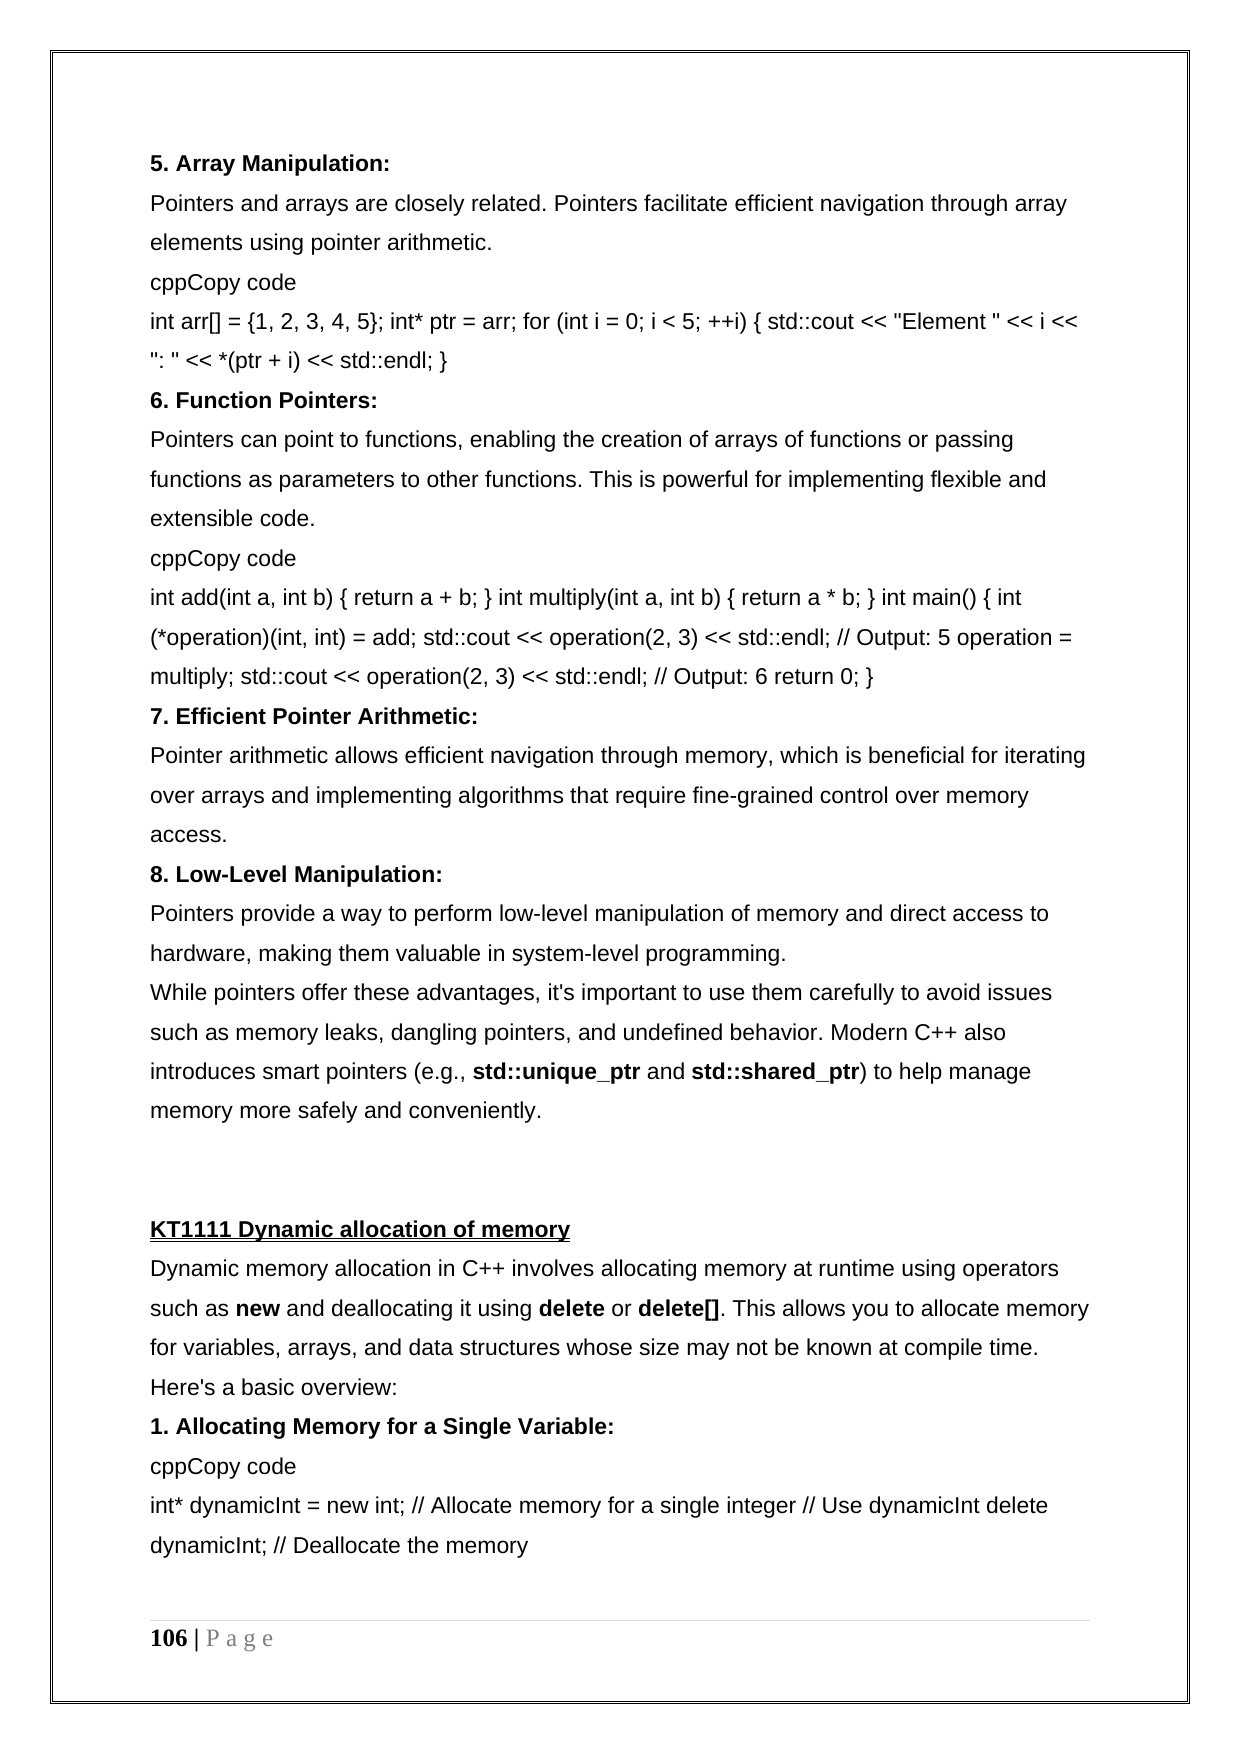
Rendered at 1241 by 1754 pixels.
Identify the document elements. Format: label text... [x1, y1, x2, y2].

text int arr[] = {1, 2, 3, 4, 5}; int* ptr = arr; for (int i = 0; i < 5; ++i) { std::cout << "Element " << i << ": " << *(ptr + i) << std::endl; } [150, 308, 1090, 374]
text 7. Efficient Pointer Arithmetic: [150, 703, 1090, 729]
text int add(int a, int b) { return a + b; } int multiply(int a, int b) { return a * b; } int main() { int (*operation)(int, int) = add; std::cout << operation(2, 3) << std::endl; // Output: 5 operation = multiply; std::cout << operation(2, 3) << std::endl; // Output: 6 return 0; } [150, 584, 1090, 689]
text int* dynamicInt = new int; // Allocate memory for a single integer // Use dynamicInt delete dynamicInt; // Deallocate the memory [150, 1492, 1090, 1558]
text 5. Array Manipulation: [150, 150, 1090, 176]
text Dynamic memory allocation in C++ involves allocating memory at runtime using operators such as new and deallocating it using delete or delete[]. This allows you to allocate memory for variables, arrays, and data structures whose size may not be known at compile time. Here's a basic overview: [150, 1255, 1090, 1400]
text cppCopy code [150, 268, 1090, 295]
text KT1111 Dynamic allocation of memory [150, 1216, 1090, 1242]
text cppCopy code [150, 545, 1090, 571]
text Pointers and arrays are closely related. Pointers facilitate efficient navigation through array elements using pointer arithmetic. [150, 189, 1090, 255]
text Pointer arithmetic allows efficient navigation through memory, which is beneficial for iterating over arrays and implementing algorithms that require fine-grained control over memory access. [150, 742, 1090, 847]
text Pointers provide a way to perform low-level manipulation of memory and direct access to hardware, making them valuable in system-level programming. [150, 900, 1090, 966]
text 6. Function Pointers: [150, 387, 1090, 413]
text Pointers can point to functions, enabling the creation of arrays of functions or passing functions as parameters to other functions. This is powerful for implementing flexible and extensible code. [150, 426, 1090, 532]
text 1. Allocating Memory for a Single Variable: [150, 1413, 1090, 1440]
text While pointers offer these advantages, it's important to use them carefully to avoid issues such as memory leaks, dangling pointers, and undefined behavior. Modern C++ also introduces smart pointers (e.g., std::unique_ptr and std::shared_ptr) to help manage memory more safely and conveniently. [150, 979, 1090, 1124]
text cppCopy code [150, 1453, 1090, 1479]
text 8. Low-Level Manipulation: [150, 861, 1090, 887]
